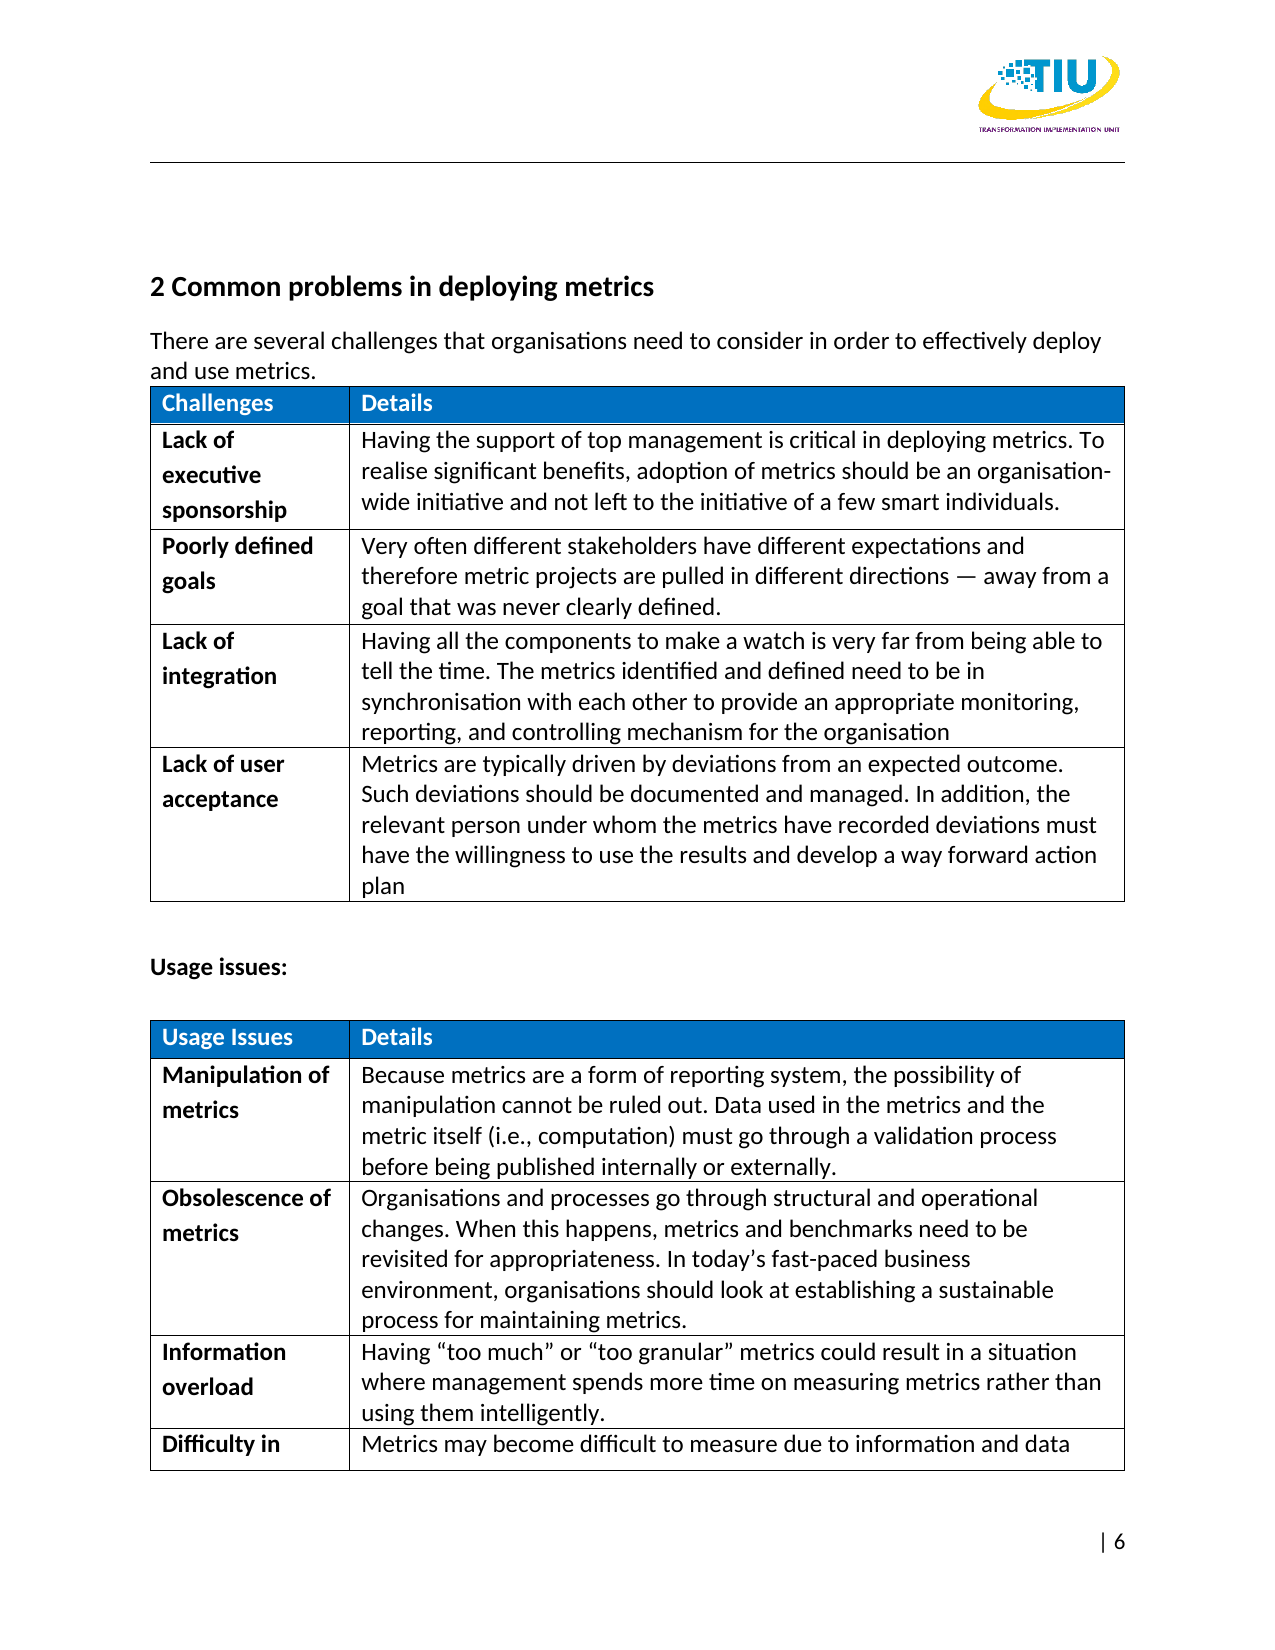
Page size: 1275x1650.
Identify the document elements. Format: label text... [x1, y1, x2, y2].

table_cell Having “too much” or “too granular” metrics could result in a situation where management spends more time on measuring metrics rather than using them intelligently. [350, 1336, 1124, 1427]
table_header Challenges [151, 387, 349, 423]
table_cell Having the support of top management is critical in deploying metrics. To realise significant benefits, adoption of metrics should be an organisation-wide initiative and not left to the initiative of a few smart individuals. [350, 425, 1124, 529]
table_cell Because metrics are a form of reporting system, the possibility of manipulation cannot be ruled out. Data used in the metrics and the metric itself (i.e., computation) must go through a validation process before being published internally or externally. [350, 1059, 1124, 1181]
table_cell Poorly defined goals [151, 530, 349, 624]
table_cell Metrics are typically driven by deviations from an expected outcome. Such deviations should be documented and managed. In addition, the relevant person under whom the metrics have recorded deviations must have the willingness to use the results and develop a way forward action plan [350, 748, 1124, 901]
table_cell Organisations and processes go through structural and operational changes. When this happens, metrics and benchmarks need to be revisited for appropriateness. In today’s fast-paced business environment, organisations should look at establishing a sustainable process for maintaining metrics. [350, 1182, 1124, 1335]
subtitle 2 Common problems in deploying metrics [150, 268, 1125, 304]
table_cell Lack of user acceptance [151, 748, 349, 901]
picture [976, 51, 1124, 135]
table_cell Information overload [151, 1336, 349, 1427]
table_header Details [350, 387, 1124, 423]
table_header Details [350, 1021, 1124, 1058]
table_cell Lack of executive sponsorship [151, 425, 349, 529]
table_cell Obsolescence of metrics [151, 1182, 349, 1335]
table_cell Very often different stakeholders have different expectations and therefore metric projects are pulled in different directions — away from a goal that was never clearly defined. [350, 530, 1124, 624]
table_cell Manipulation of metrics [151, 1059, 349, 1181]
text There are several challenges that organisations need to consider in order to effectively deploy [150, 325, 1125, 355]
text Usage issues: [150, 954, 1125, 981]
table_header Usage Issues [151, 1021, 349, 1058]
table_cell Difficulty in measurement [151, 1429, 349, 1470]
table_cell Having all the components to make a watch is very far from being able to tell the time. The metrics identified and defined need to be in synchronisation with each other to provide an appropriate monitoring, reporting, and controlling mechanism for the organisation [350, 625, 1124, 747]
text and use metrics. [150, 355, 1125, 386]
table_cell Lack of integration [151, 625, 349, 747]
